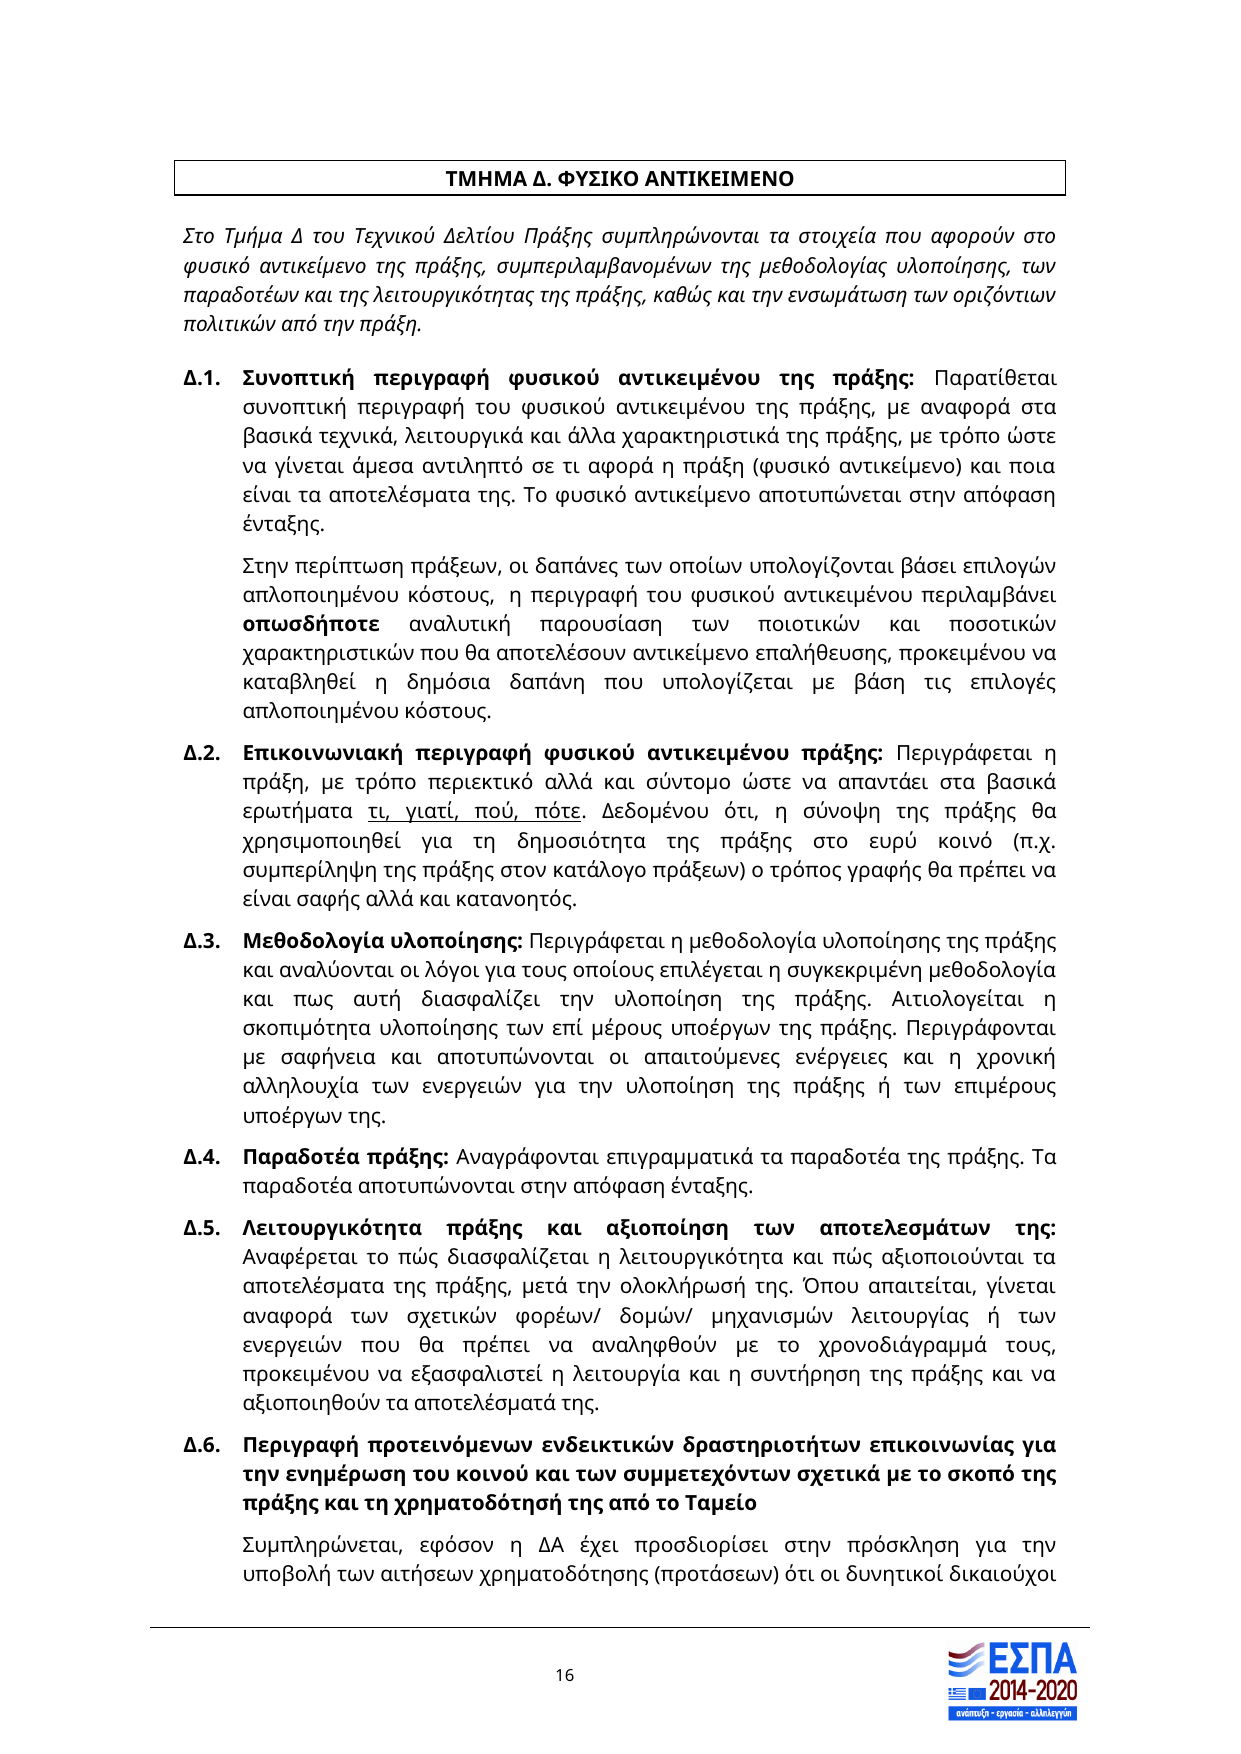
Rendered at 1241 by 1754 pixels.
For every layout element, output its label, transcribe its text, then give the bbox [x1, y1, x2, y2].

text ΤΜΗΜΑ Δ. ΦΥΣΙΚΟ ΑΝΤΙΚΕΙΜΕΝΟ [175, 161, 1065, 194]
list Παραδοτέα πράξης: Αναγράφονται επιγραμματικά τα παραδοτέα της πράξης. Τα παραδοτέα αποτυπώνονται στην απόφαση ένταξης. [183, 1141, 1057, 1200]
picture [945, 1640, 1080, 1722]
text Στο Τμήμα Δ του Τεχνικού Δελτίου Πράξης συμπληρώνονται τα στοιχεία που αφορούν στο φυσικό αντικείμενο της πράξης, συμπεριλαμβανομένων της μεθοδολογίας υλοποίησης, των παραδοτέων και της λειτουργικότητας της πράξης, καθώς και την ενσωμάτωση των οριζόντιων πολιτικών από την πράξη. [183, 221, 1057, 337]
list Συνοπτική περιγραφή φυσικού αντικειμένου της πράξης: Παρατίθεται συνοπτική περιγραφή του φυσικού αντικειμένου της πράξης, με αναφορά στα βασικά τεχνικά, λειτουργικά και άλλα χαρακτηριστικά της πράξης, με τρόπο ώστε να γίνεται άμεσα αντιληπτό σε τι αφορά η πράξη (φυσικό αντικείμενο) και ποια είναι τα αποτελέσματα της. Το φυσικό αντικείμενο αποτυπώνεται στην απόφαση ένταξης. [183, 362, 1057, 537]
list Περιγραφή προτεινόμενων ενδεικτικών δραστηριοτήτων επικοινωνίας για την ενημέρωση του κοινού και των συμμετεχόντων σχετικά με το σκοπό της πράξης και τη χρηματοδότησή της από το Ταμείο [183, 1429, 1057, 1516]
list Στην περίπτωση πράξεων, οι δαπάνες των οποίων υπολογίζονται βάσει επιλογών απλοποιημένου κόστους, η περιγραφή του φυσικού αντικειμένου περιλαμβάνει οπωσδήποτε αναλυτική παρουσίαση των ποιοτικών και ποσοτικών χαρακτηριστικών που θα αποτελέσουν αντικείμενο επαλήθευσης, προκειμένου να καταβληθεί η δημόσια δαπάνη που υπολογίζεται με βάση τις επιλογές απλοποιημένου κόστους. [242, 550, 1057, 725]
list Επικοινωνιακή περιγραφή φυσικού αντικειμένου πράξης: Περιγράφεται η πράξη, με τρόπο περιεκτικό αλλά και σύντομο ώστε να απαντάει στα βασικά ερωτήματα τι, γιατί, πού, πότε. Δεδομένου ότι, η σύνοψη της πράξης θα χρησιμοποιηθεί για τη δημοσιότητα της πράξης στο ευρύ κοινό (π.χ. συμπερίληψη της πράξης στον κατάλογο πράξεων) ο τρόπος γραφής θα πρέπει να είναι σαφής αλλά και κατανοητός. [183, 737, 1057, 912]
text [242, 1529, 1057, 1587]
list Λειτουργικότητα πράξης και αξιοποίηση των αποτελεσμάτων της: Αναφέρεται το πώς διασφαλίζεται η λειτουργικότητα και πώς αξιοποιούνται τα αποτελέσματα της πράξης, μετά την ολοκλήρωσή της. Όπου απαιτείται, γίνεται αναφορά των σχετικών φορέων/ δομών/ μηχανισμών λειτουργίας ή των ενεργειών που θα πρέπει να αναληφθούν με το χρονοδιάγραμμά τους, προκειμένου να εξασφαλιστεί η λειτουργία και η συντήρηση της πράξης και να αξιοποιηθούν τα αποτελέσματά της. [183, 1212, 1057, 1416]
list Μεθοδολογία υλοποίησης: Περιγράφεται η μεθοδολογία υλοποίησης της πράξης και αναλύονται οι λόγοι για τους οποίους επιλέγεται η συγκεκριμένη μεθοδολογία και πως αυτή διασφαλίζει την υλοποίηση της πράξης. Αιτιολογείται η σκοπιμότητα υλοποίησης των επί μέρους υποέργων της πράξης. Περιγράφονται με σαφήνεια και αποτυπώνονται οι απαιτούμενες ενέργειες και η χρονική αλληλουχία των ενεργειών για την υλοποίηση της πράξης ή των επιμέρους υποέργων της. [183, 925, 1057, 1129]
